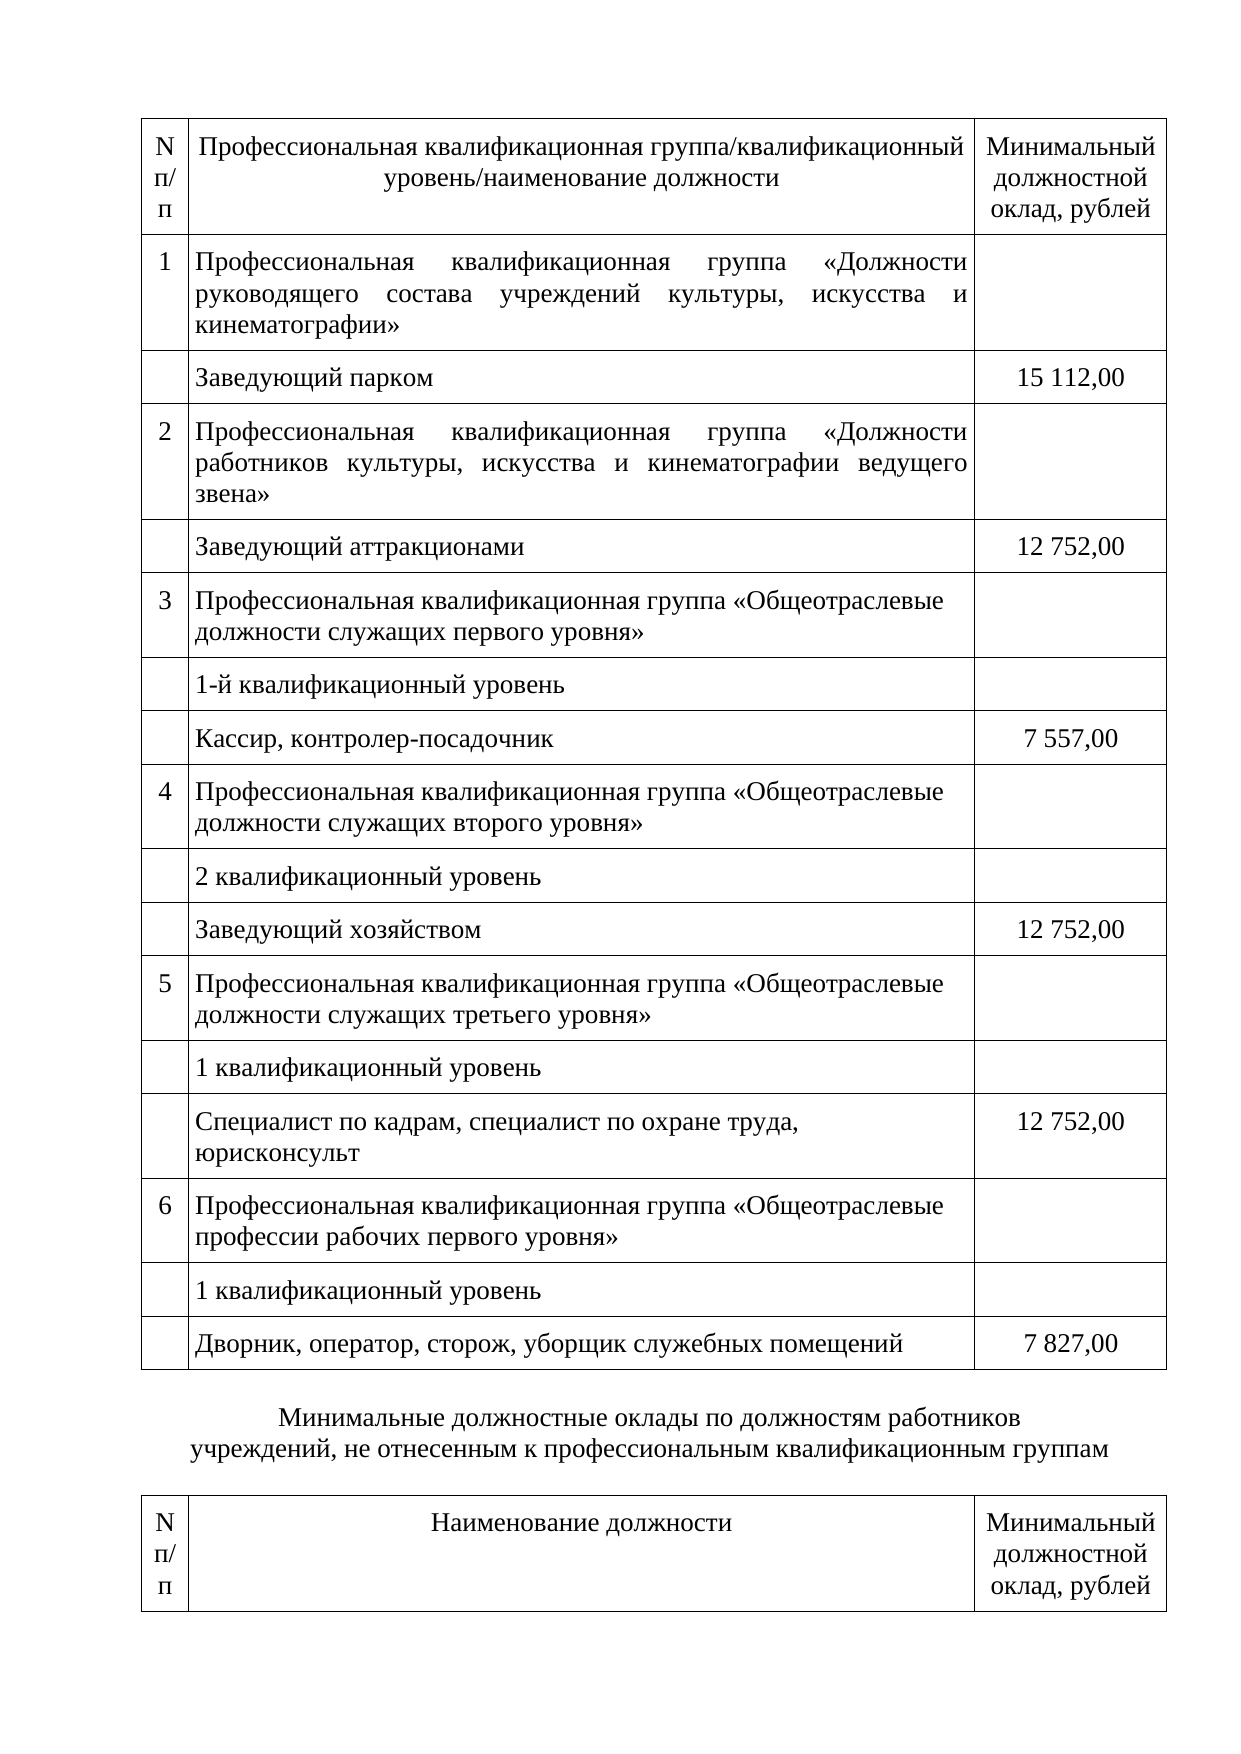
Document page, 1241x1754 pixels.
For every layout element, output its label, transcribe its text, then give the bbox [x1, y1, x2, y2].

table_cell [975, 404, 1166, 519]
table_cell [142, 520, 188, 572]
table_cell [142, 849, 188, 902]
table_cell Профессиональная квалификационная группа «Общеотраслевые должности служащих третьего уровня» [189, 956, 974, 1040]
table_cell 5 [142, 956, 188, 1040]
table_header Минимальный должностной оклад, рублей [975, 1496, 1166, 1611]
table_cell Заведующий хозяйством [189, 903, 974, 955]
table_cell 6 [142, 1179, 188, 1262]
table_cell [142, 351, 188, 403]
table_cell Кассир, контролер-посадочник [189, 711, 974, 764]
table_cell Дворник, оператор, сторож, уборщик служебных помещений [189, 1317, 974, 1369]
table_cell Специалист по кадрам, специалист по охране труда, юрисконсульт [189, 1094, 974, 1178]
table_cell [975, 849, 1166, 902]
table_cell 1-й квалификационный уровень [189, 658, 974, 710]
table_cell [975, 573, 1166, 657]
table_cell 1 [142, 235, 188, 349]
table_cell [142, 1263, 188, 1316]
text учреждений, не отнесенным к профессиональным квалификационным группам [148, 1432, 1152, 1464]
table_cell 3 [142, 573, 188, 657]
table_cell 7 557,00 [975, 711, 1166, 764]
table_cell 1 квалификационный уровень [189, 1041, 974, 1093]
table_cell 15 112,00 [975, 351, 1166, 403]
table_header Профессиональная квалификационная группа/квалификационный уровень/наименование должности [189, 119, 974, 234]
table_cell [975, 956, 1166, 1040]
table_cell Профессиональная квалификационная группа «Общеотраслевые профессии рабочих первого уровня» [189, 1179, 974, 1262]
table_cell Профессиональная квалификационная группа «Общеотраслевые должности служащих первого уровня» [189, 573, 974, 657]
table_cell [975, 235, 1166, 349]
table_cell 4 [142, 765, 188, 848]
table_cell [142, 1317, 188, 1369]
table_cell 1 квалификационный уровень [189, 1263, 974, 1316]
table_cell 2 [142, 404, 188, 519]
table_cell 12 752,00 [975, 520, 1166, 572]
table_cell [975, 1179, 1166, 1262]
table_cell [975, 765, 1166, 848]
table_header Наименование должности [189, 1496, 974, 1611]
table_cell [142, 1094, 188, 1178]
table_cell [975, 1263, 1166, 1316]
table_cell [975, 1041, 1166, 1093]
table_cell [142, 658, 188, 710]
table_cell 2 квалификационный уровень [189, 849, 974, 902]
table_cell Профессиональная квалификационная группа «Должности работников культуры, искусства и кинематографии ведущего звена» [189, 404, 974, 519]
table_cell [142, 711, 188, 764]
text Минимальные должностные оклады по должностям работников [148, 1401, 1152, 1432]
table_header Минимальный должностной оклад, рублей [975, 119, 1166, 234]
table_cell [142, 1041, 188, 1093]
table_cell 12 752,00 [975, 1094, 1166, 1178]
table_header N п/п [142, 1496, 188, 1611]
table_cell Заведующий парком [189, 351, 974, 403]
table_cell [975, 658, 1166, 710]
table_cell [142, 903, 188, 955]
table_cell Профессиональная квалификационная группа «Должности руководящего состава учреждений культуры, искусства и кинематографии» [189, 235, 974, 349]
table_cell Профессиональная квалификационная группа «Общеотраслевые должности служащих второго уровня» [189, 765, 974, 848]
table_cell 12 752,00 [975, 903, 1166, 955]
table_cell Заведующий аттракционами [189, 520, 974, 572]
table_cell 7 827,00 [975, 1317, 1166, 1369]
table_header N п/п [142, 119, 188, 234]
